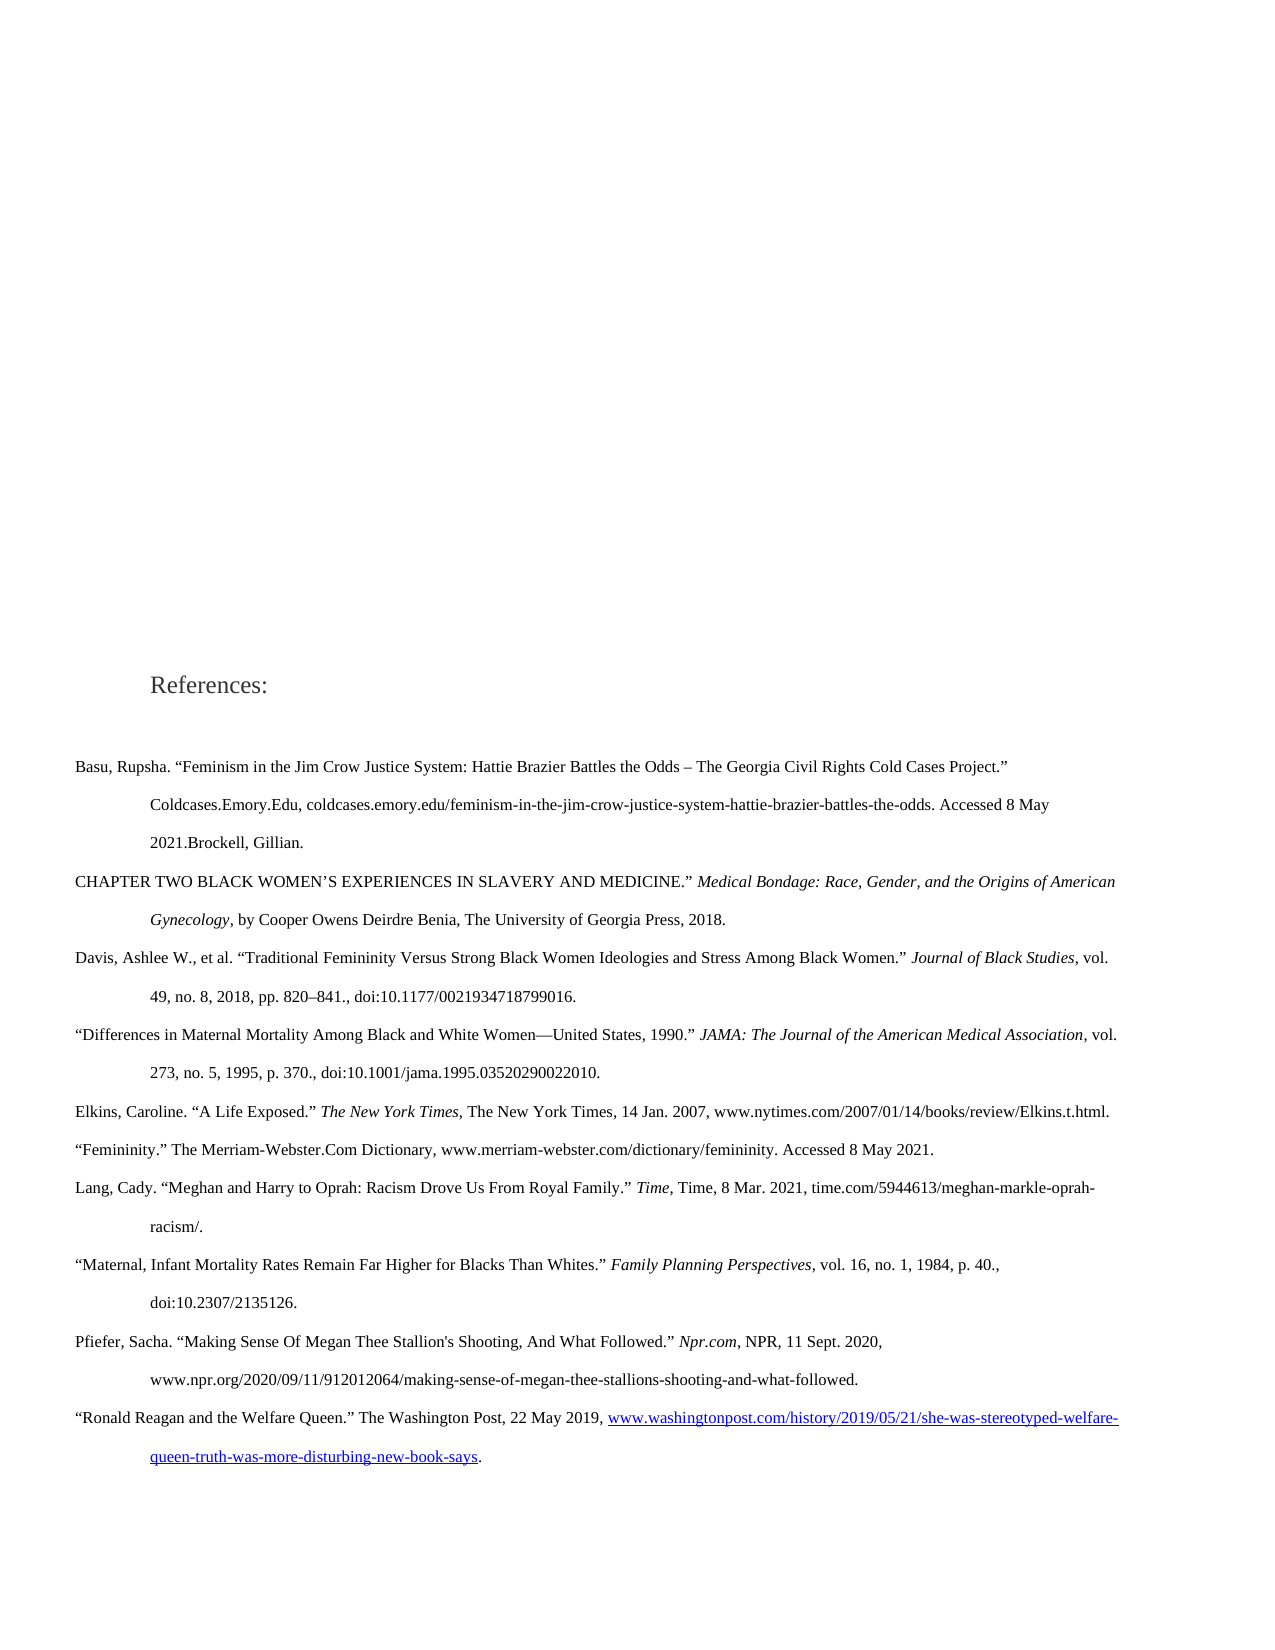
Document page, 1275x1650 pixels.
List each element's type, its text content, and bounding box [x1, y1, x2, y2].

text Davis, Ashlee W., et al. “Traditional Femininity Versus Strong Black Women Ideologies and Stress Among Black Women.” Journal of Black Studies, vol. 49, no. 8, 2018, pp. 820–841., doi:10.1177/0021934718799016. [75, 948, 1125, 1006]
text Lang, Cady. “Meghan and Harry to Oprah: Racism Drove Us From Royal Family.” Time, Time, 8 Mar. 2021, time.com/5944613/meghan-markle-oprah-racism/. [75, 1178, 1125, 1236]
text CHAPTER TWO BLACK WOMEN’S EXPERIENCES IN SLAVERY AND MEDICINE.” Medical Bondage: Race, Gender, and the Origins of American Gynecology, by Cooper Owens Deirdre Benia, The University of Georgia Press, 2018. [75, 872, 1125, 929]
text Basu, Rupsha. “Feminism in the Jim Crow Justice System: Hattie Brazier Battles the Odds – The Georgia Civil Rights Cold Cases Project.” Coldcases.Emory.Edu, coldcases.emory.edu/feminism-in-the-jim-crow-justice-system-hattie-brazier-battles-the-odds. Accessed 8 May 2021.Brockell, Gillian. [75, 757, 1125, 852]
text “Femininity.” The Merriam-Webster.Com Dictionary, www.merriam-webster.com/dictionary/femininity. Accessed 8 May 2021. [75, 1140, 1125, 1159]
text References: [150, 670, 1125, 699]
text “Maternal, Infant Mortality Rates Remain Far Higher for Blacks Than Whites.” Family Planning Perspectives, vol. 16, no. 1, 1984, p. 40., doi:10.2307/2135126. [75, 1255, 1125, 1312]
text “Differences in Maternal Mortality Among Black and White Women—United States, 1990.” JAMA: The Journal of the American Medical Association, vol. 273, no. 5, 1995, p. 370., doi:10.1001/jama.1995.03520290022010. [75, 1025, 1125, 1082]
text Elkins, Caroline. “A Life Exposed.” The New York Times, The New York Times, 14 Jan. 2007, www.nytimes.com/2007/01/14/books/review/Elkins.t.html. [75, 1102, 1125, 1121]
text “Ronald Reagan and the Welfare Queen.” The Washington Post, 22 May 2019, www.washingtonpost.com/history/2019/05/21/she-was-stereotyped-welfare-queen-truth-was-more-disturbing-new-book-says. [75, 1408, 1125, 1466]
text Pfiefer, Sacha. “Making Sense Of Megan Thee Stallion's Shooting, And What Followed.” Npr.com, NPR, 11 Sept. 2020, www.npr.org/2020/09/11/912012064/making-sense-of-megan-thee-stallions-shooting-and-what-followed. [75, 1332, 1125, 1389]
